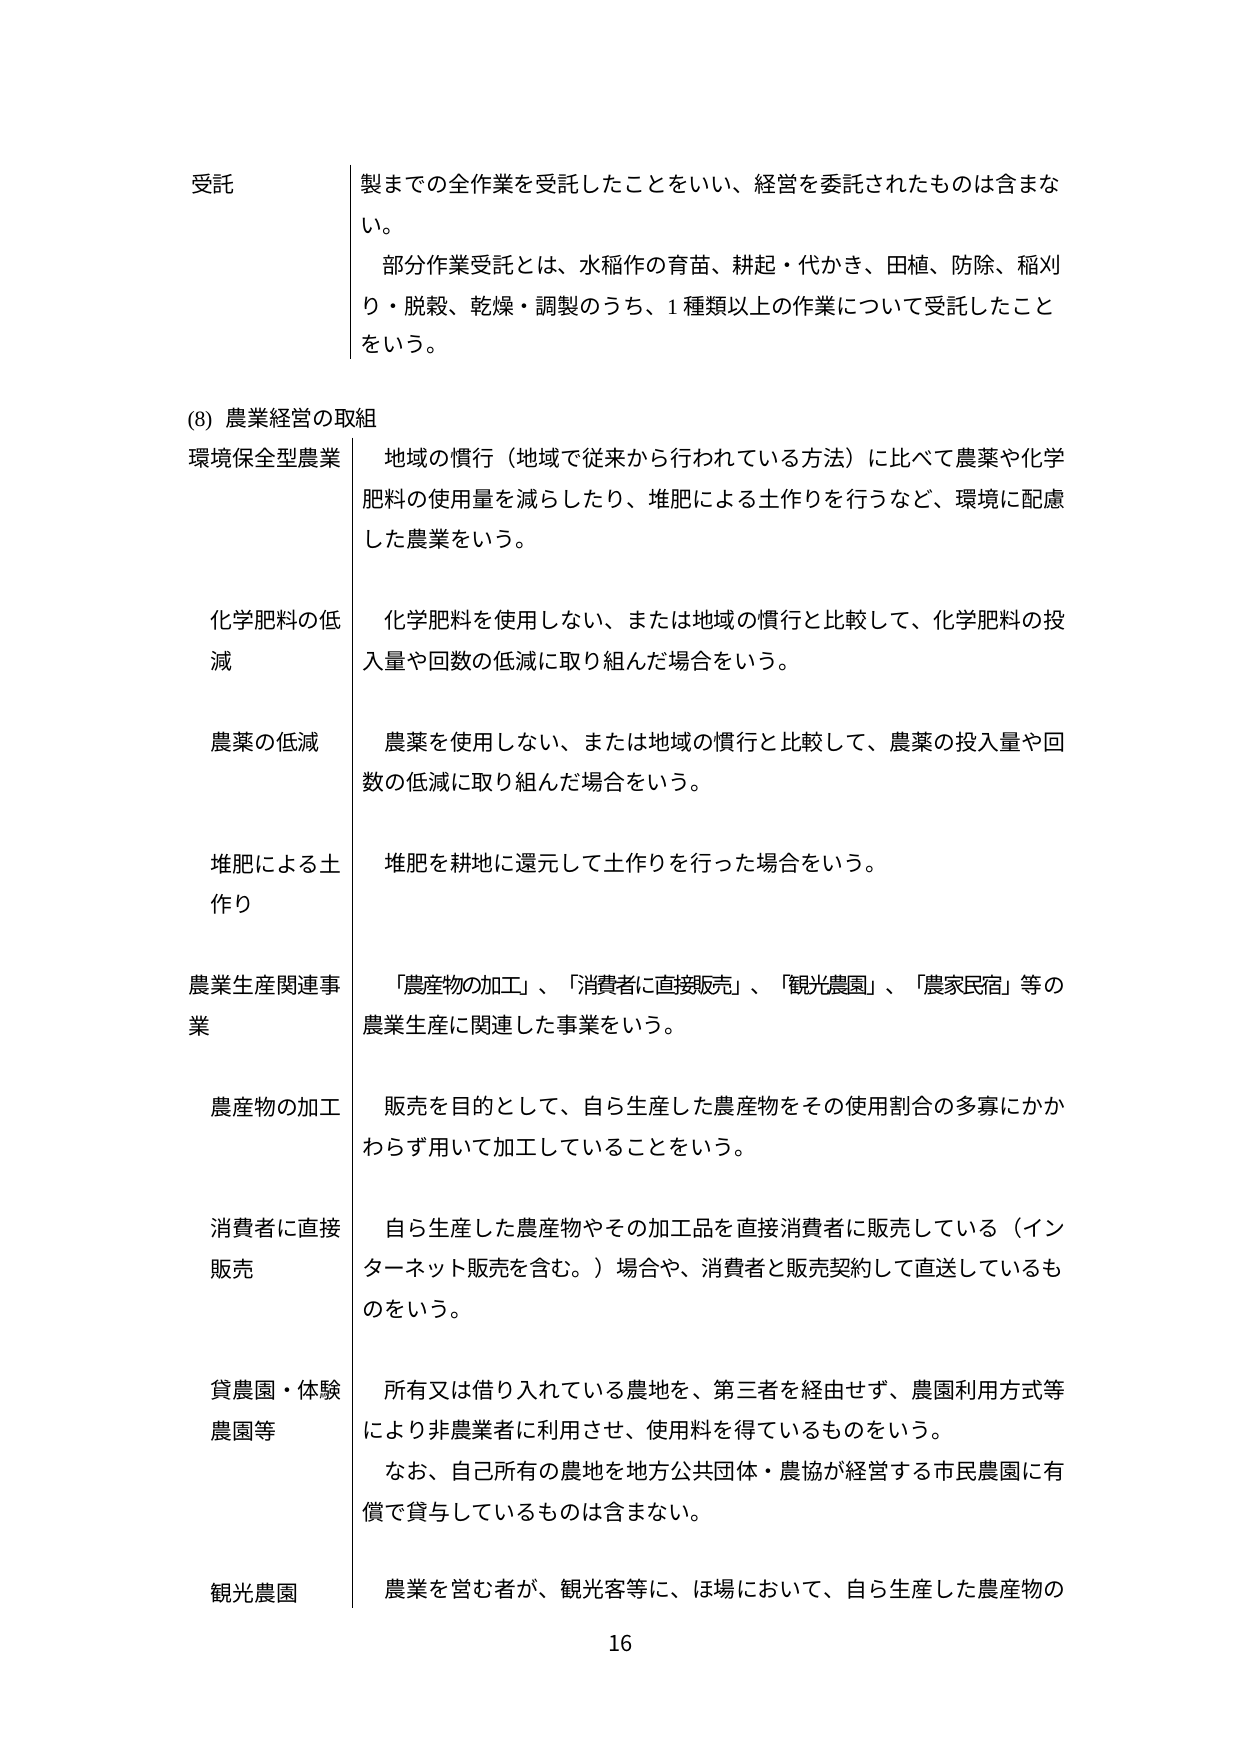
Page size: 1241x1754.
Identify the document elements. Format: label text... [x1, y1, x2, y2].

table_header 製までの全作業を受託したことをいい、経営を委託されたものは含まない。 部分作業受託とは、水稲作の育苗、耕起・代かき、田植、防除、稲刈り・脱穀、乾燥・調製のうち、1 種類以上の作業について受託したこと をいう。 [351, 165, 1083, 359]
table_header 受託 [170, 165, 350, 359]
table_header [168, 438, 352, 1608]
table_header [353, 438, 1087, 1608]
list 農業経営の取組 [187, 401, 1113, 433]
